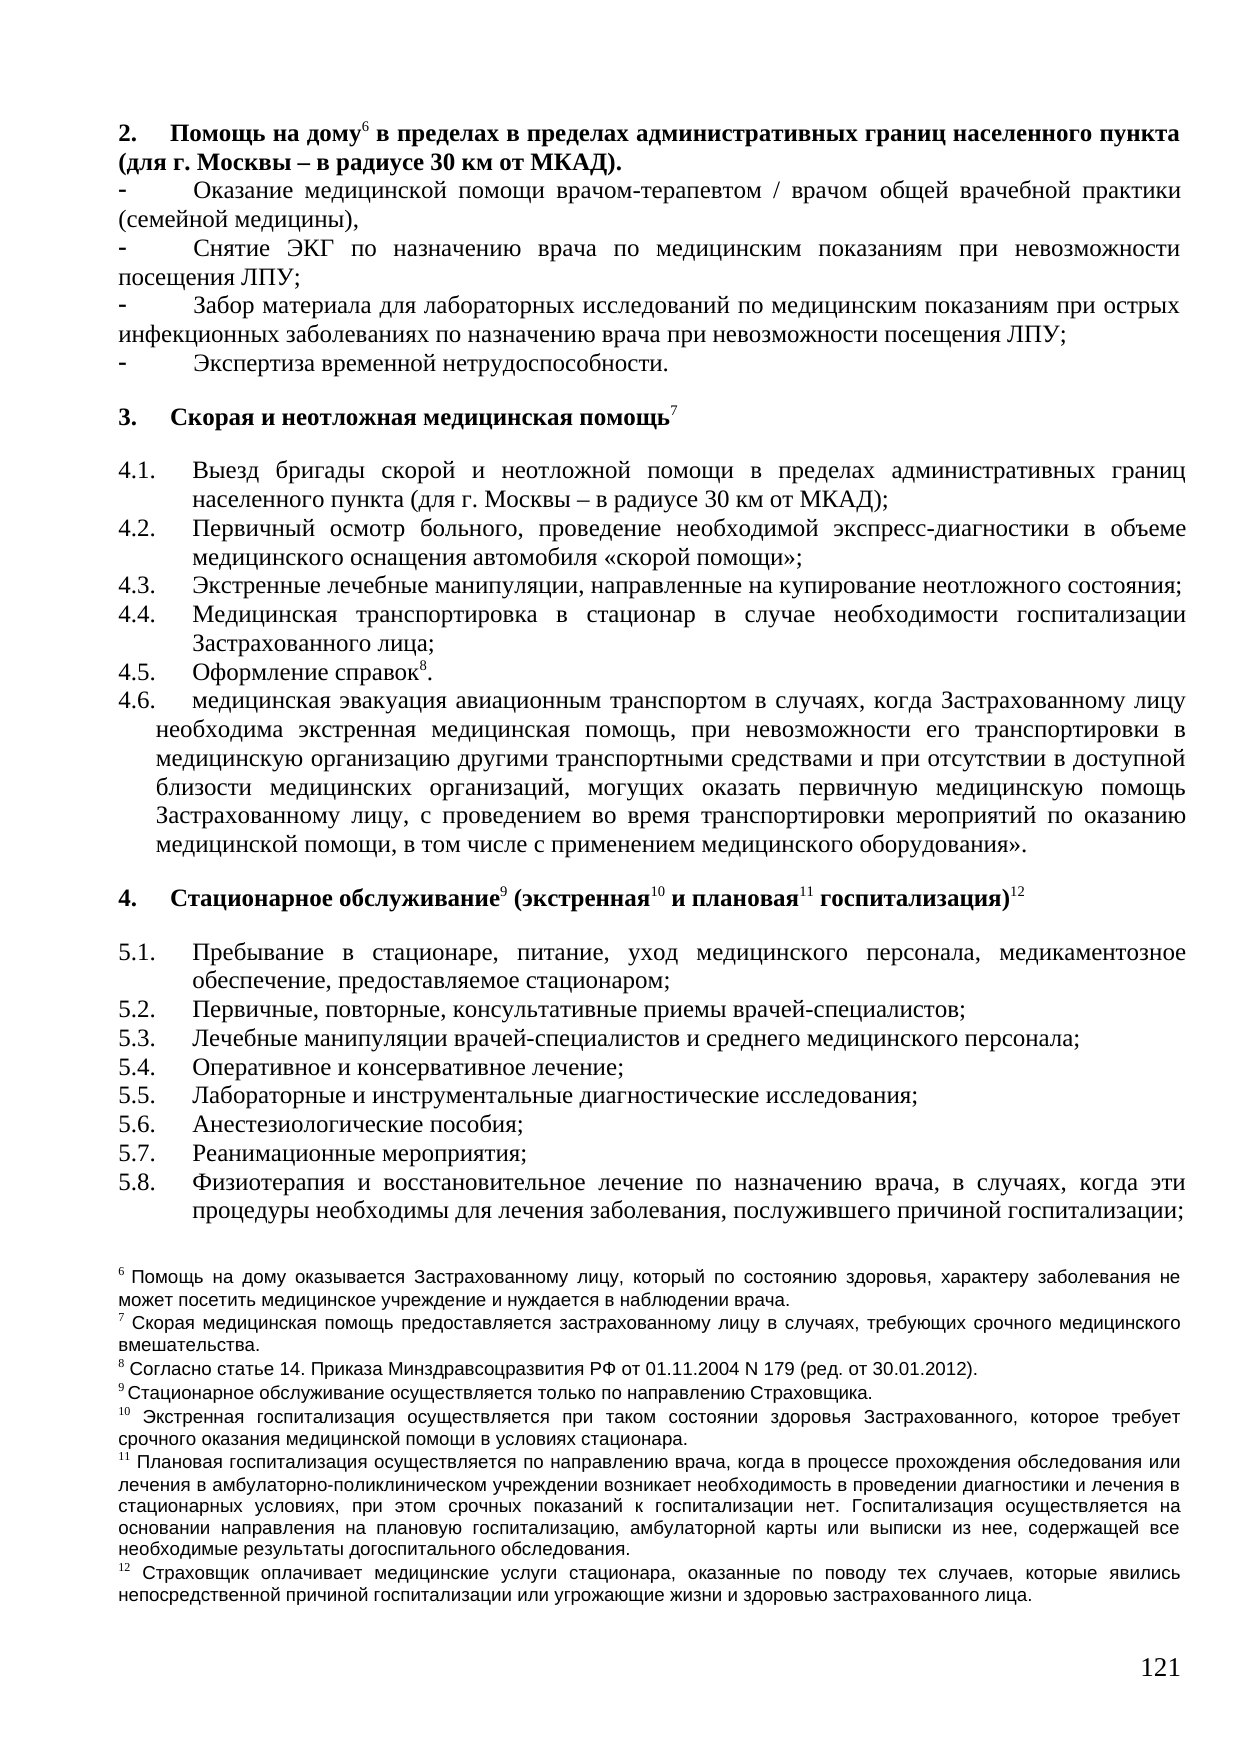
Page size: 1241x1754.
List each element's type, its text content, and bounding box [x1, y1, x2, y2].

list Забор материала для лабораторных исследований по медицинским показаниям при острых инфекционных заболеваниях по назначению врача при невозможности посещения ЛПУ; [118, 291, 1181, 348]
list Медицинская транспортировка в стационар в случае необходимости госпитализации Застрахованного лица; [118, 599, 1187, 657]
list Оказание медицинской помощи врачом-терапевтом / врачом общей врачебной практики (семейной медицины), [118, 176, 1181, 233]
list Первичный осмотр больного, проведение необходимой экспресс-диагностики в объеме медицинского оснащения автомобиля «скорой помощи»; [118, 513, 1187, 571]
list Экстренные лечебные манипуляции, направленные на купирование неотложного состояния; [118, 571, 1187, 599]
list Оформление справок. [118, 657, 1187, 686]
list Скорая и неотложная медицинская помощь [118, 402, 1181, 431]
list Лечебные манипуляции врачей-специалистов и среднего медицинского персонала; [118, 1023, 1187, 1052]
list Анестезиологические пособия; [118, 1109, 1187, 1138]
list Оперативное и консервативное лечение; [118, 1052, 1187, 1081]
list Помощь на дому в пределах в пределах административных границ населенного пункта (для г. Москвы – в радиусе 30 км от МКАД). [118, 118, 1181, 176]
list Лабораторные и инструментальные диагностические исследования; [118, 1081, 1187, 1109]
list Экспертиза временной нетрудоспособности. [118, 348, 1181, 377]
list Снятие ЭКГ по назначению врача по медицинским показаниям при невозможности посещения ЛПУ; [118, 233, 1181, 291]
list Физиотерапия и восстановительное лечение по назначению врача, в случаях, когда эти процедуры необходимы для лечения заболевания, послужившего причиной госпитализации; [118, 1167, 1187, 1224]
list Первичные, повторные, консультативные приемы врачей-специалистов; [118, 994, 1187, 1023]
list Реанимационные мероприятия; [118, 1138, 1187, 1167]
list медицинская эвакуация авиационным транспортом в случаях, когда Застрахованному лицу необходима экстренная медицинская помощь, при невозможности его транспортировки в медицинскую организацию другими транспортными средствами и при отсутствии в доступной близости медицинских организаций, могущих оказать первичную медицинскую помощь Застрахованному лицу, с проведением во время транспортировки мероприятий по оказанию медицинской помощи, в том числе с применением медицинского оборудования». [118, 686, 1187, 858]
list Выезд бригады скорой и неотложной помощи в пределах административных границ населенного пункта (для г. Москвы – в радиусе 30 км от МКАД); [118, 456, 1187, 513]
list Стационарное обслуживание (экстренная и плановая госпитализация) [118, 883, 1181, 912]
list Пребывание в стационаре, питание, уход медицинского персонала, медикаментозное обеспечение, предоставляемое стационаром; [118, 937, 1187, 994]
